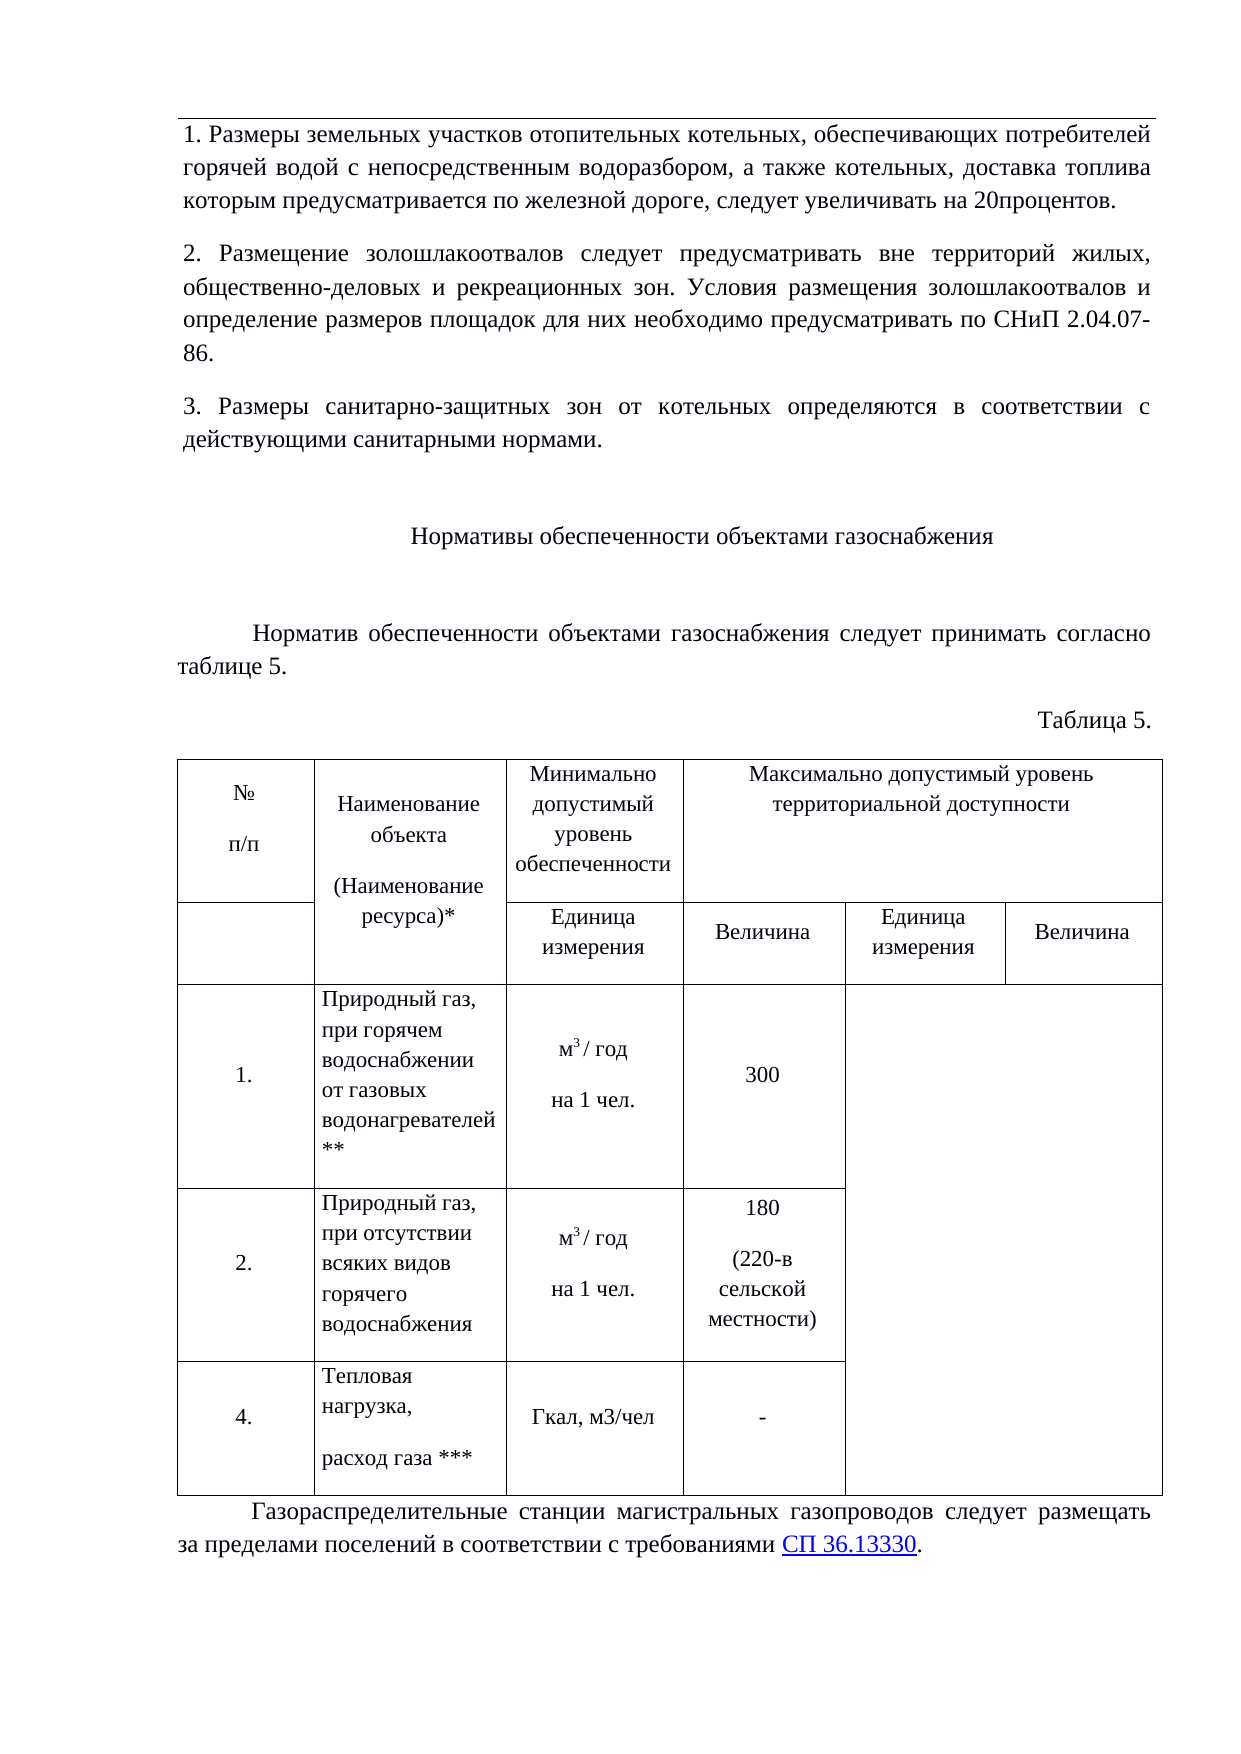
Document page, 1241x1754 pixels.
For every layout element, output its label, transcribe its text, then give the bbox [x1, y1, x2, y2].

table_header Наименование объекта (Наименование ресурса)* [315, 760, 506, 984]
table_cell 4. [178, 1362, 314, 1495]
table_cell Природный газ, при горячем водоснабжении от газовых водонагревателей ** [315, 985, 506, 1188]
text Таблица 5. [177, 705, 1152, 733]
text Нормативы обеспеченности объектами газоснабжения [177, 521, 1152, 550]
table_header Максимально допустимый уровень территориальной доступности [684, 760, 1162, 902]
table_cell 180 (220-в сельской местности) [684, 1189, 845, 1361]
table_cell 2. [178, 1189, 314, 1361]
table_cell 1. [178, 985, 314, 1188]
table_cell Гкал, м3/чел [507, 1362, 683, 1495]
text Газораспределительные станции магистральных газопроводов следует размещать за пределами поселений в соответствии с требованиями СП 36.13330. [177, 1496, 1152, 1558]
table_cell м3 / год на 1 чел. [507, 1189, 683, 1361]
table_cell м3 / год на 1 чел. [507, 985, 683, 1188]
text Норматив обеспеченности объектами газоснабжения следует принимать согласно таблице 5. [177, 618, 1152, 679]
table_header Минимально допустимый уровень обеспеченности [507, 760, 683, 902]
table_header № п/п [178, 760, 314, 902]
table_cell Величина [684, 903, 845, 984]
table_cell - [684, 1362, 845, 1495]
table_cell Тепловая нагрузка, расход газа *** [315, 1362, 506, 1495]
table_cell Единица измерения [507, 903, 683, 984]
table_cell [178, 119, 1156, 478]
table_cell Природный газ, при отсутствии всяких видов горячего водоснабжения [315, 1189, 506, 1361]
table_cell 300 [684, 985, 845, 1188]
table_cell Величина [1006, 903, 1162, 984]
table_cell [846, 985, 1162, 1495]
table_cell Единица измерения [846, 903, 1005, 984]
